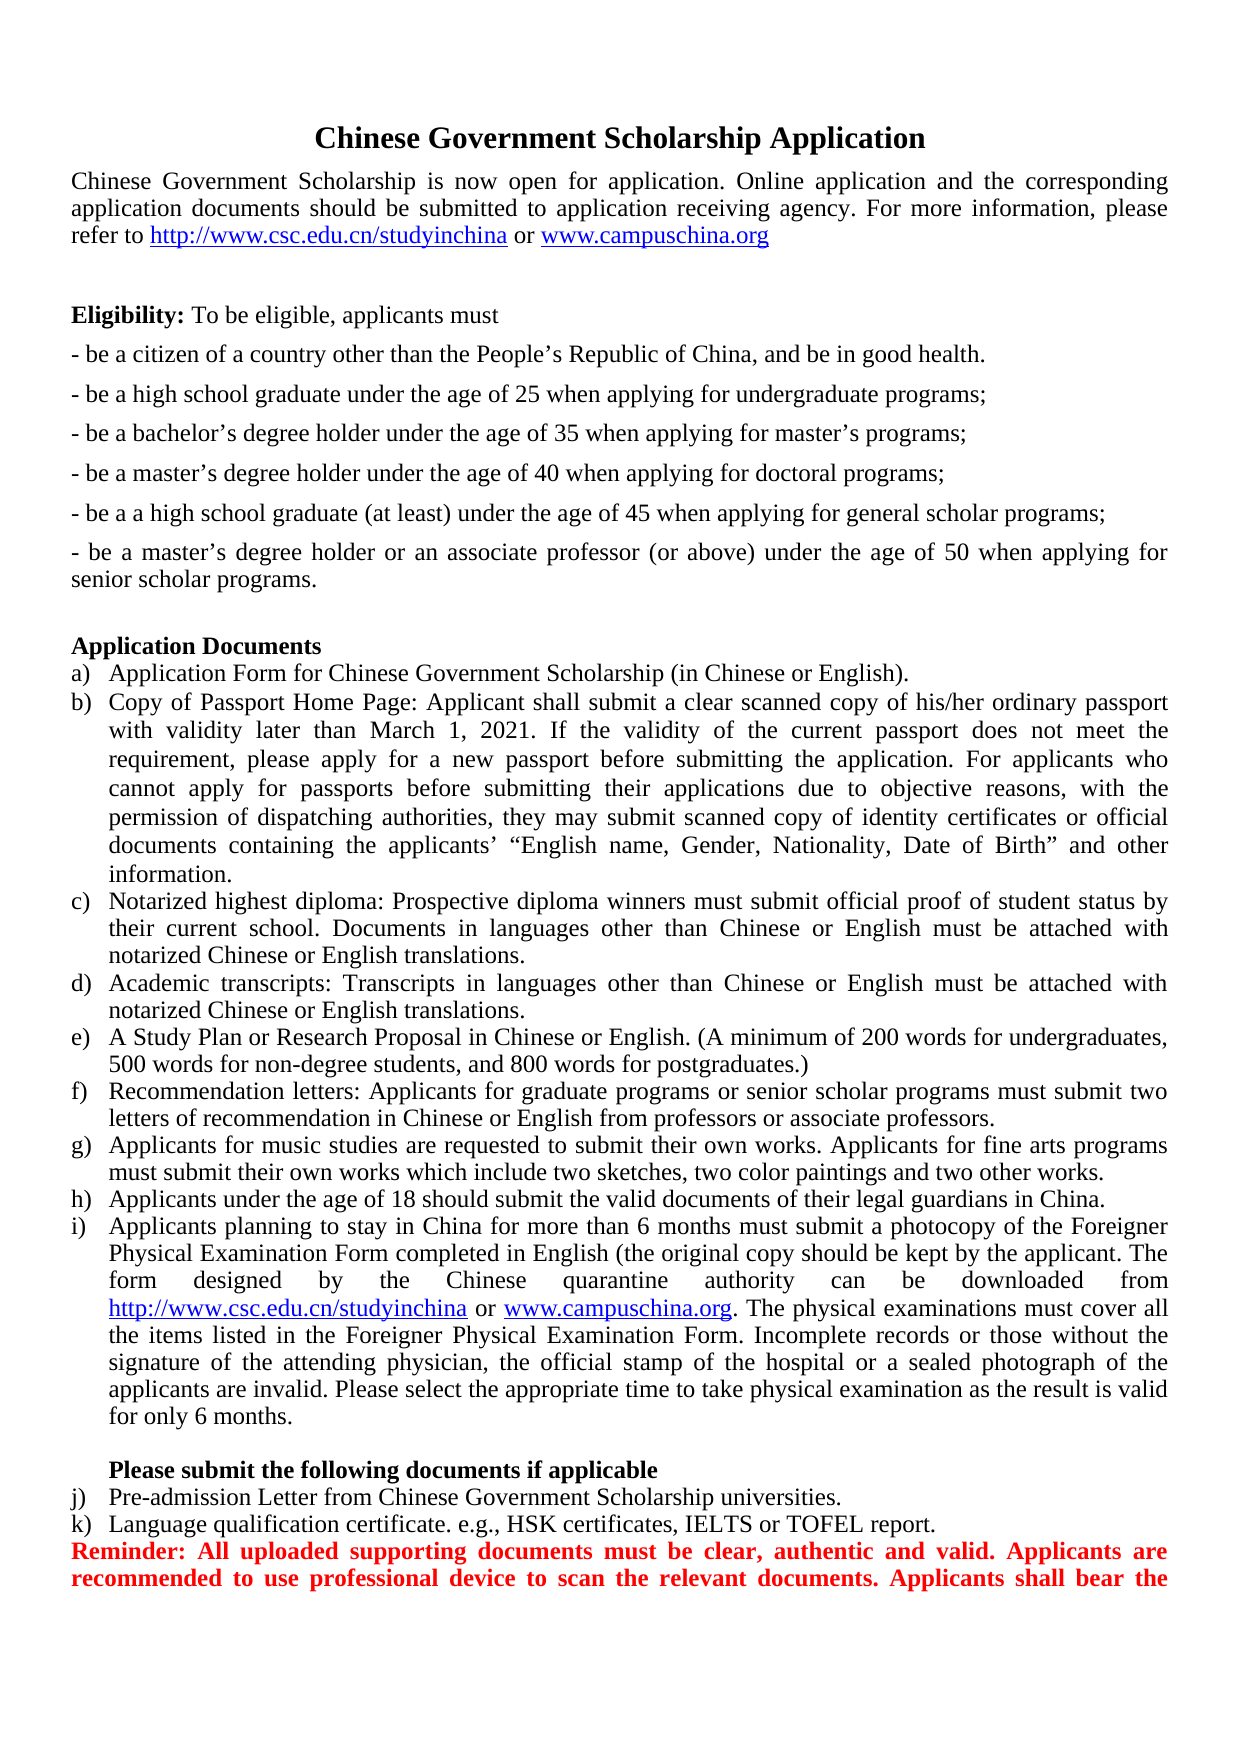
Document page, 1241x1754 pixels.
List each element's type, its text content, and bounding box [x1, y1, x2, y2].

list Application Form for Chinese Government Scholarship (in Chinese or English). [71, 660, 1169, 687]
text Chinese Government Scholarship is now open for application. Online application and the corresponding application documents should be submitted to application receiving agency. For more information, please refer to http://www.csc.edu.cn/studyinchina or www.campuschina.org [71, 168, 1169, 249]
text - be a citizen of a country other than the People’s Republic of China, and be in good health. [71, 341, 1169, 368]
text Please submit the following documents if applicable [108, 1457, 1169, 1484]
text - be a high school graduate under the age of 25 when applying for undergraduate programs; [71, 381, 1169, 408]
list Applicants for music studies are requested to submit their own works. Applicants for fine arts programs must submit their own works which include two sketches, two color paintings and two other works. [71, 1132, 1169, 1186]
list Academic transcripts: Transcripts in languages other than Chinese or English must be attached with notarized Chinese or English translations. [71, 969, 1169, 1023]
list Recommendation letters: Applicants for graduate programs or senior scholar programs must submit two letters of recommendation in Chinese or English from professors or associate professors. [71, 1078, 1169, 1132]
list Applicants under the age of 18 should submit the valid documents of their legal guardians in China. [71, 1186, 1169, 1213]
text Eligibility: To be eligible, applicants must [71, 301, 1169, 328]
text - be a master’s degree holder or an associate professor (or above) under the age of 50 when applying for senior scholar programs. [71, 539, 1169, 593]
list Applicants planning to stay in China for more than 6 months must submit a photocopy of the Foreigner Physical Examination Form completed in English (the original copy should be kept by the applicant. The form designed by the Chinese quarantine authority can be downloaded from http://www.csc.edu.cn/studyinchina or www.campuschina.org. The physical examinations must cover all the items listed in the Foreigner Physical Examination Form. Incomplete records or those without the signature of the attending physician, the official stamp of the hospital or a sealed photograph of the applicants are invalid. Please select the appropriate time to take physical examination as the result is valid for only 6 months. [71, 1213, 1169, 1430]
text - be a a high school graduate (at least) under the age of 45 when applying for general scholar programs; [71, 499, 1169, 526]
text Chinese Government Scholarship Application [71, 118, 1169, 156]
text Application Documents [71, 633, 1169, 660]
text - be a master’s degree holder under the age of 40 when applying for doctoral programs; [71, 460, 1169, 487]
list Language qualification certificate. e.g., HSK certificates, IELTS or TOFEL report. [71, 1511, 1169, 1538]
list Copy of Passport Home Page: Applicant shall submit a clear scanned copy of his/her ordinary passport with validity later than March 1, 2021. If the validity of the current passport does not meet the requirement, please apply for a new passport before submitting the application. For applicants who cannot apply for passports before submitting their applications due to objective reasons, with the permission of dispatching authorities, they may submit scanned copy of identity certificates or official documents containing the applicants’ “English name, Gender, Nationality, Date of Birth” and other information. [71, 687, 1169, 888]
list A Study Plan or Research Proposal in Chinese or English. (A minimum of 200 words for undergraduates, 500 words for non-degree students, and 800 words for postgraduates.) [71, 1023, 1169, 1078]
list Notarized highest diploma: Prospective diploma winners must submit official proof of student status by their current school. Documents in languages other than Chinese or English must be attached with notarized Chinese or English translations. [71, 888, 1169, 969]
text - be a bachelor’s degree holder under the age of 35 when applying for master’s programs; [71, 420, 1169, 447]
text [71, 1538, 1169, 1592]
list Pre-admission Letter from Chinese Government Scholarship universities. [71, 1484, 1169, 1511]
